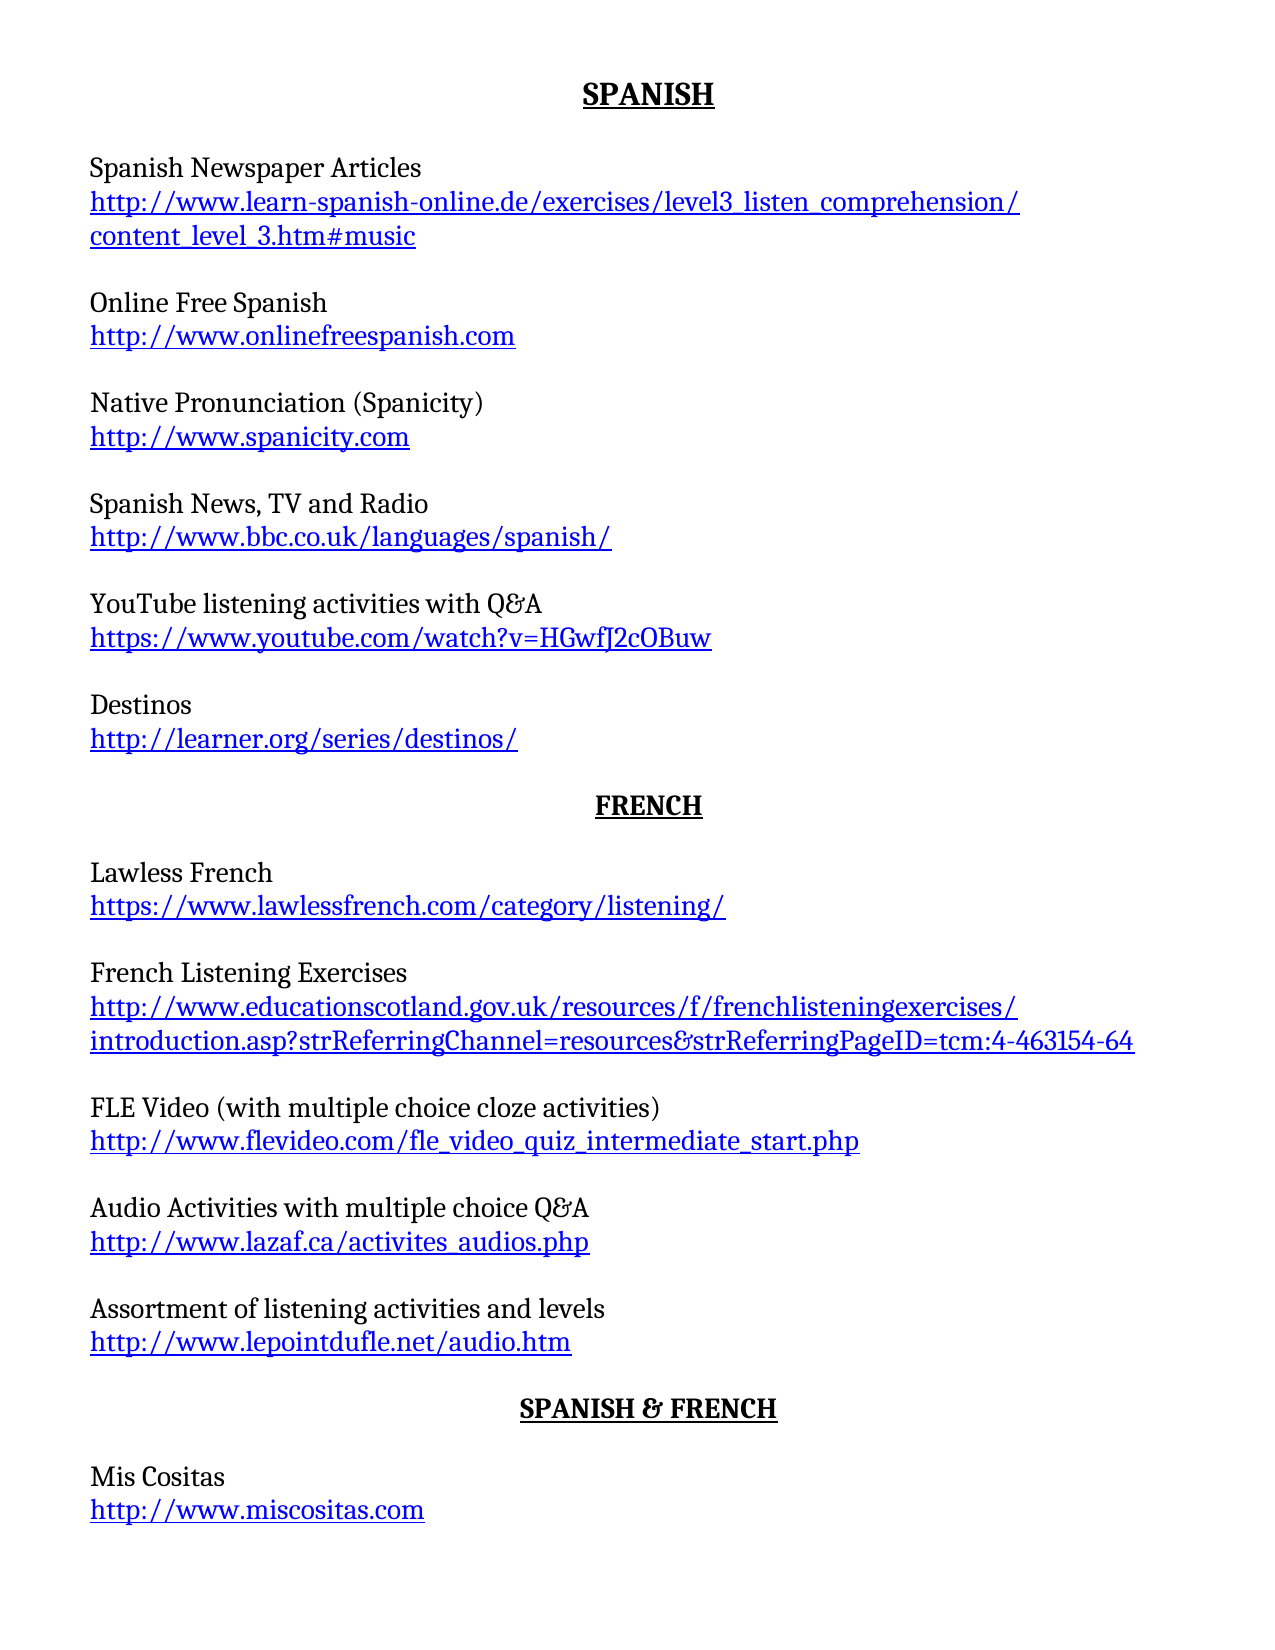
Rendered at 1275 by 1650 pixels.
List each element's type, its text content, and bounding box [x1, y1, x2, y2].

text Online Free Spanish [90, 286, 1207, 319]
text Lawless French [90, 856, 1207, 889]
text Assortment of listening activities and levels [90, 1292, 1207, 1326]
text Spanish News, TV and Radio [90, 487, 1207, 521]
text https://www.youtube.com/watch?v=HGwfJ2cOBuw [90, 621, 1207, 655]
text http://www.lepointdufle.net/audio.htm [90, 1326, 1207, 1359]
text http://www.flevideo.com/fle_video_quiz_intermediate_start.php [90, 1124, 1207, 1158]
text FRENCH [90, 789, 1207, 822]
text Audio Activities with multiple choice Q&A [90, 1191, 1207, 1225]
text French Listening Exercises [90, 957, 1207, 990]
text http://www.bbc.co.uk/languages/spanish/ [90, 521, 1207, 554]
text http://www.spanicity.com [90, 420, 1207, 453]
text https://www.lawlessfrench.com/category/listening/ [90, 889, 1207, 923]
text Mis Cositas [90, 1460, 1207, 1493]
text http://www.onlinefreespanish.com [90, 319, 1207, 353]
text SPANISH [90, 75, 1207, 113]
text http://www.lazaf.ca/activites_audios.php [90, 1225, 1207, 1258]
text YouTube listening activities with Q&A [90, 588, 1207, 621]
text http://www.miscositas.com [90, 1493, 1207, 1527]
text Spanish Newspaper Articles [90, 152, 1207, 185]
text SPANISH & FRENCH [90, 1393, 1207, 1426]
text http://learner.org/series/destinos/ [90, 722, 1207, 755]
text http://www.learn-spanish-online.de/exercises/level3_listen_comprehension/content_level_3.htm#music [90, 185, 1207, 252]
text FLE Video (with multiple choice cloze activities) [90, 1091, 1207, 1124]
text Destinos [90, 688, 1207, 722]
text http://www.educationscotland.gov.uk/resources/f/frenchlisteningexercises/introduction.asp?strReferringChannel=resources&strReferringPageID=tcm:4-463154-64 [90, 990, 1207, 1057]
text Native Pronunciation (Spanicity) [90, 386, 1207, 420]
